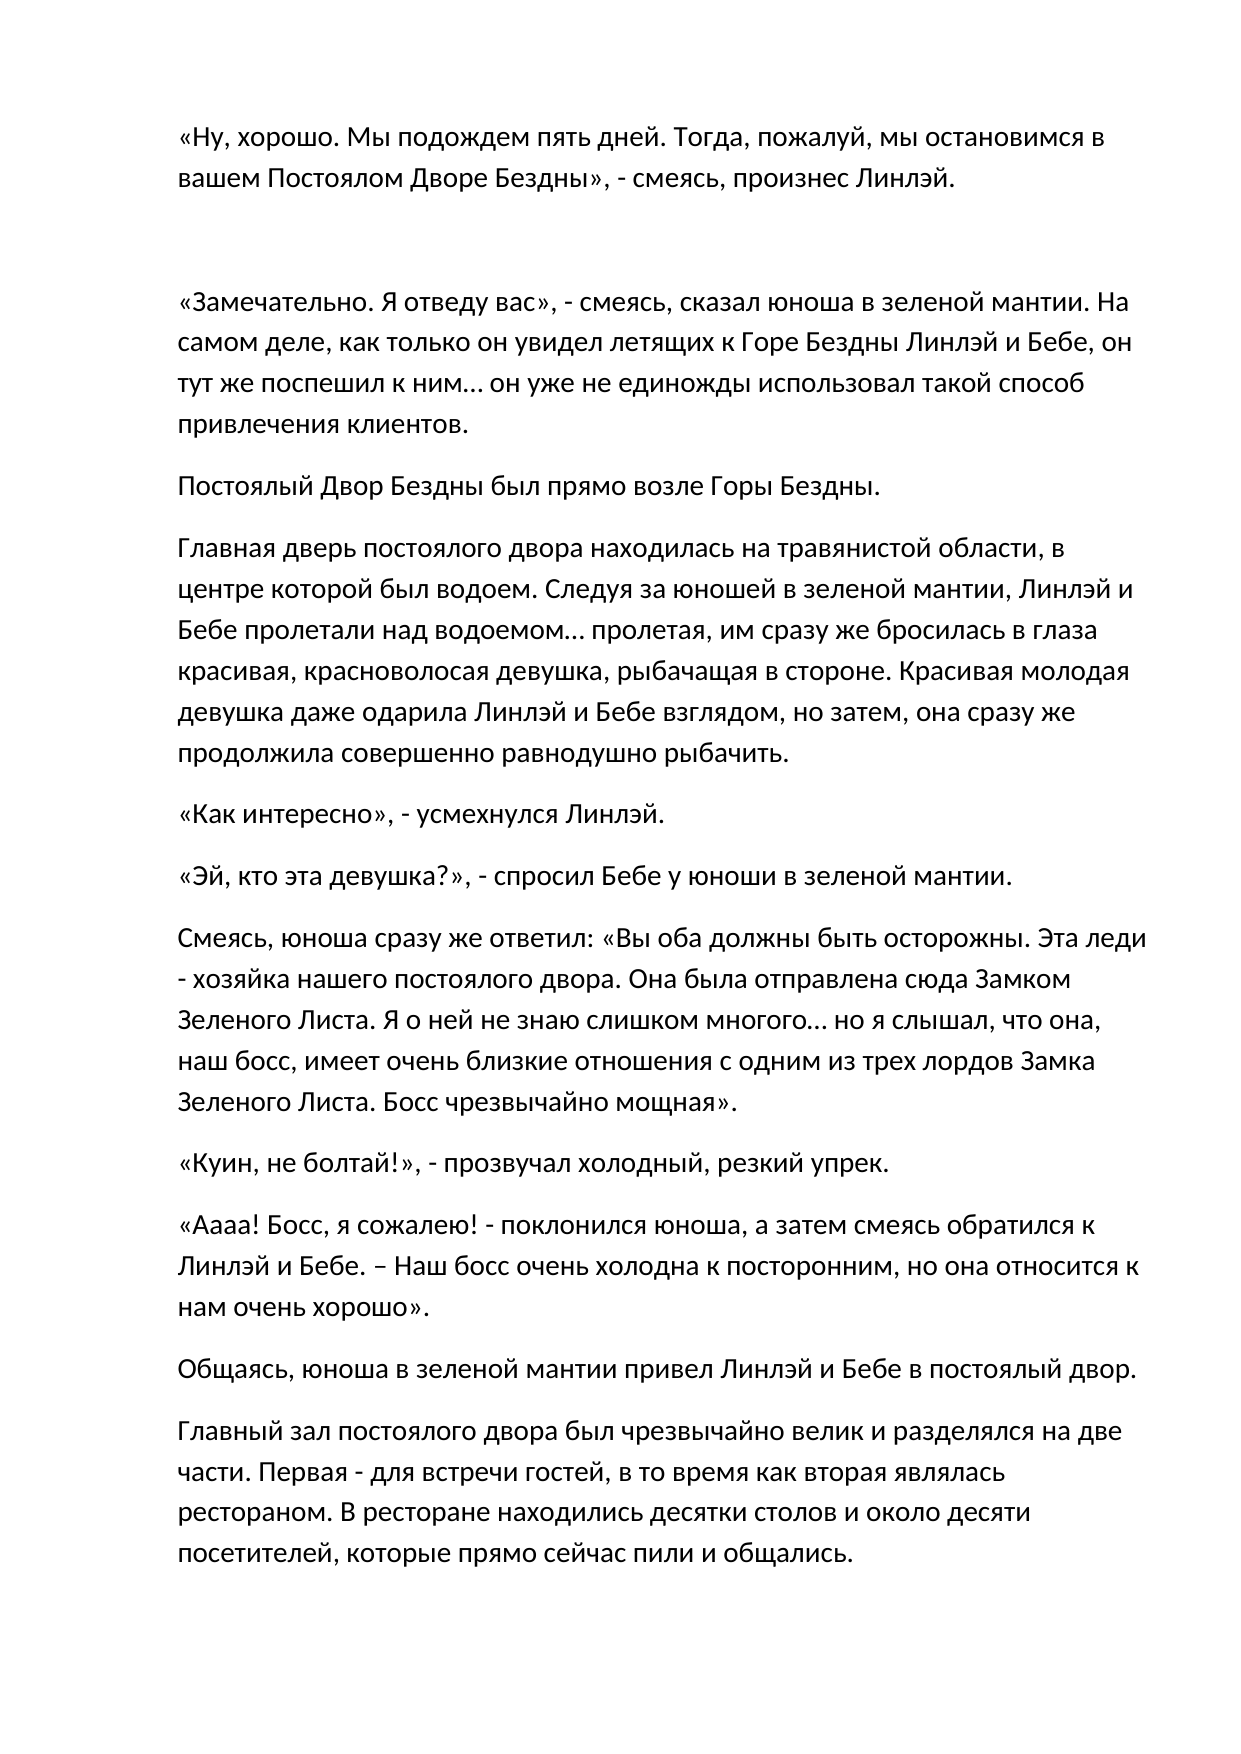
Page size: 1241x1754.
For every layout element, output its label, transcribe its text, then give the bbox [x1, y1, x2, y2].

text «Эй, кто эта девушка?», - спросил Бебе у юноши в зеленой мантии. [177, 857, 1152, 893]
text «Как интересно», - усмехнулся Линлэй. [177, 795, 1152, 831]
text Главная дверь постоялого двора находилась на травянистой области, в центре которой был водоем. Следуя за юношей в зеленой мантии, Линлэй и Бебе пролетали над водоемом… пролетая, им сразу же бросилась в глаза красивая, красноволосая девушка, рыбачащая в стороне. Красивая молодая девушка даже одарила Линлэй и Бебе взглядом, но затем, она сразу же продолжила совершенно равнодушно рыбачить. [177, 529, 1152, 769]
text «Куин, не болтай!», - прозвучал холодный, резкий упрек. [177, 1144, 1152, 1180]
text «Замечательно. Я отведу вас», - смеясь, сказал юноша в зеленой мантии. На самом деле, как только он увидел летящих к Горе Бездны Линлэй и Бебе, он тут же поспешил к ним… он уже не единожды использовал такой способ привлечения клиентов. [177, 283, 1152, 441]
text Смеясь, юноша сразу же ответил: «Вы оба должны быть осторожны. Эта леди - хозяйка нашего постоялого двора. Она была отправлена сюда Замком Зеленого Листа. Я о ней не знаю слишком многого… но я слышал, что она, наш босс, имеет очень близкие отношения с одним из трех лордов Замка Зеленого Листа. Босс чрезвычайно мощная». [177, 919, 1152, 1118]
text Постоялый Двор Бездны был прямо возле Горы Бездны. [177, 467, 1152, 503]
text «Аааа! Босс, я сожалею! - поклонился юноша, а затем смеясь обратился к Линлэй и Бебе. – Наш босс очень холодна к посторонним, но она относится к нам очень хорошо». [177, 1206, 1152, 1324]
text «Ну, хорошо. Мы подождем пять дней. Тогда, пожалуй, мы остановимся в вашем Постоялом Дворе Бездны», - смеясь, произнес Линлэй. [177, 118, 1152, 195]
text Главный зал постоялого двора был чрезвычайно велик и разделялся на две части. Первая - для встречи гостей, в то время как вторая являлась рестораном. В ресторане находились десятки столов и около десяти посетителей, которые прямо сейчас пили и общались. [177, 1412, 1152, 1570]
text Общаясь, юноша в зеленой мантии привел Линлэй и Бебе в постоялый двор. [177, 1350, 1152, 1386]
